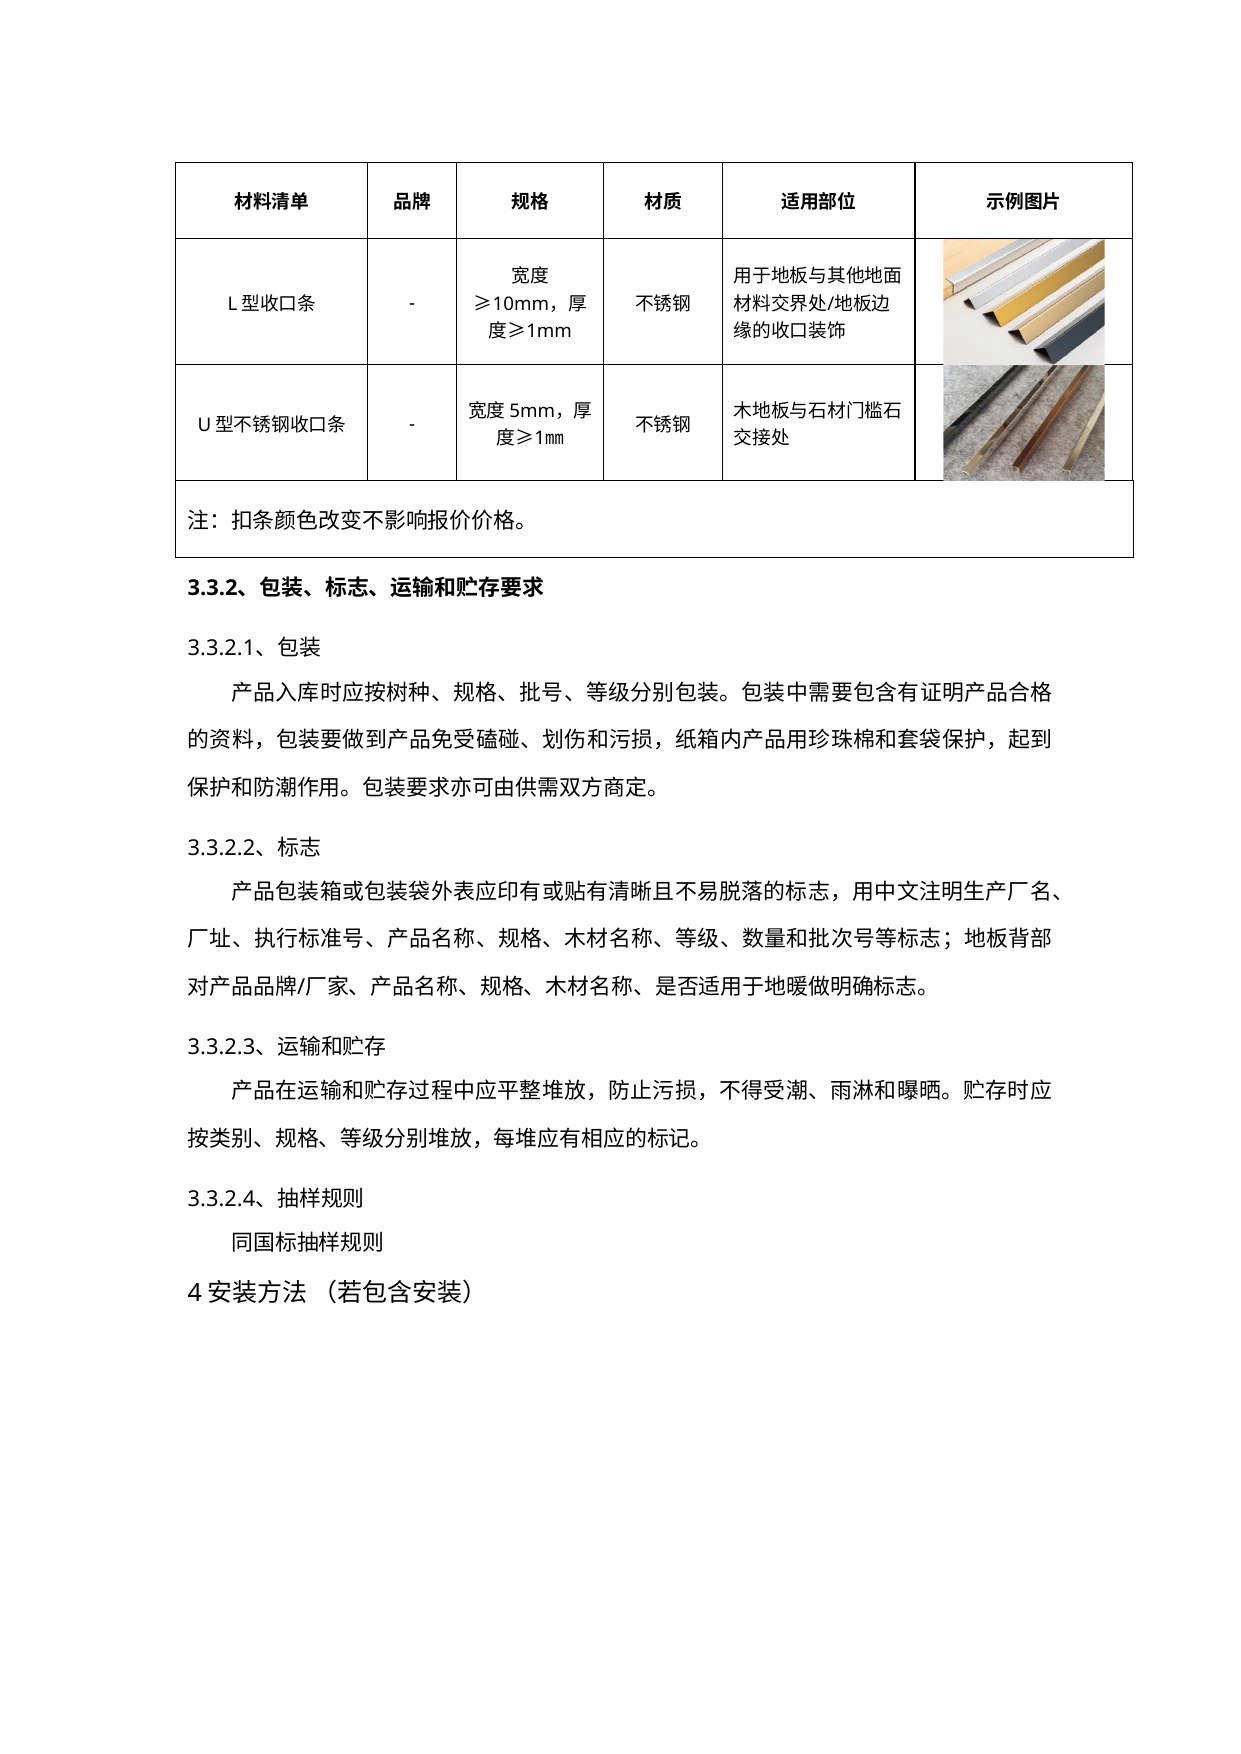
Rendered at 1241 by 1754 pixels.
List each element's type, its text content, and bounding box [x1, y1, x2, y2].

table_cell 不锈钢 [604, 239, 722, 364]
text 产品包装箱或包装袋外表应印有或贴有清晰且不易脱落的标志，用中文注明生产厂名、厂址、执行标准号、产品名称、规格、木材名称、等级、数量和批次号等标志；地板背部对产品品牌/厂家、产品名称、规格、木材名称、是否适用于地暖做明确标志。 [187, 874, 1053, 1001]
table_cell 木地板与石材门槛石交接处 [723, 365, 914, 480]
table_cell - [368, 365, 456, 480]
subtitle 3.3.2.1、包装 [187, 630, 1053, 662]
text 产品入库时应按树种、规格、批号、等级分别包装。包装中需要包含有证明产品合格的资料，包装要做到产品免受磕碰、划伤和污损，纸箱内产品用珍珠棉和套袋保护，起到保护和防潮作用。包装要求亦可由供需双方商定。 [187, 674, 1053, 801]
table_cell L型收口条 [176, 239, 367, 364]
table_header 规格 [457, 163, 603, 238]
text 同国标抽样规则 [187, 1225, 1053, 1257]
table_cell 宽度≥10mm，厚度≥1mm [457, 239, 603, 364]
subtitle 3.3.2.4、抽样规则 [187, 1181, 1053, 1212]
table_header 材质 [604, 163, 722, 238]
text 4安装方法 （若包含安装） [187, 1272, 1053, 1309]
table_header 示例图片 [916, 163, 1132, 238]
table_cell [916, 239, 943, 364]
table_cell 宽度5mm，厚度≥1㎜ [457, 365, 603, 480]
table_cell 注：扣条颜色改变不影响报价价格。 [176, 481, 1133, 557]
table_header 适用部位 [723, 163, 914, 238]
table_cell [1105, 365, 1132, 480]
table_header 品牌 [368, 163, 456, 238]
table_cell [916, 365, 943, 480]
subtitle 3.3.2.3、运输和贮存 [187, 1029, 1053, 1061]
picture [943, 239, 1105, 481]
text 产品在运输和贮存过程中应平整堆放，防止污损，不得受潮、雨淋和曝晒。贮存时应按类别、规格、等级分别堆放，每堆应有相应的标记。 [187, 1073, 1053, 1152]
table_cell U型不锈钢收口条 [176, 365, 367, 480]
table_header 材料清单 [176, 163, 367, 238]
table_cell 用于地板与其他地面材料交界处/地板边缘的收口装饰 [723, 239, 914, 364]
subtitle 3.3.2、包装、标志、运输和贮存要求 [187, 570, 1053, 602]
table_cell [1105, 239, 1132, 364]
subtitle 3.3.2.2、标志 [187, 829, 1053, 861]
table_cell - [368, 239, 456, 364]
table_cell 不锈钢 [604, 365, 722, 480]
